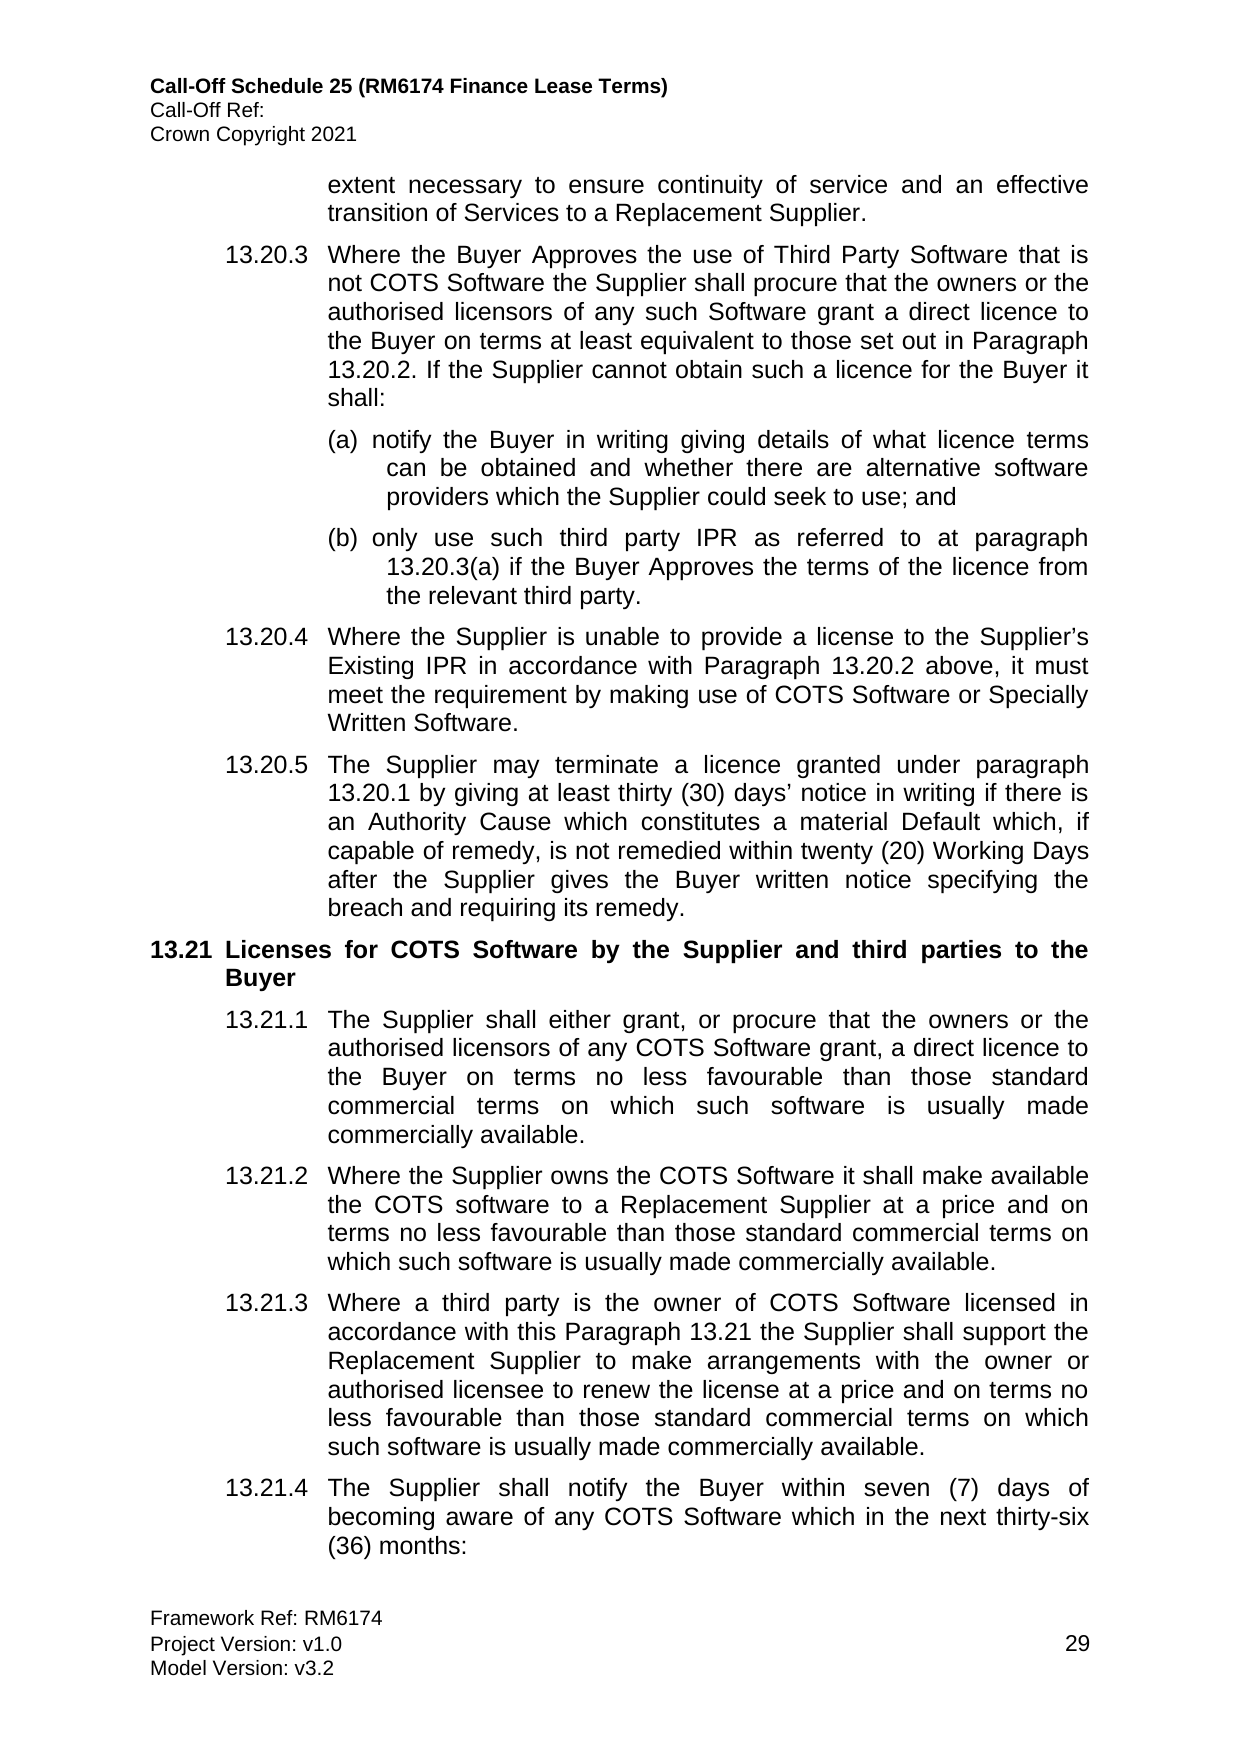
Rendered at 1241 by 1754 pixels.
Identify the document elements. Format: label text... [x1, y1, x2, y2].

list notify the Buyer in writing giving details of what licence terms can be obtained and whether there are alternative software providers which the Supplier could seek to use; and [327, 425, 1090, 511]
list Where a third party is the owner of COTS Software licensed in accordance with this Paragraph 13.21 the Supplier shall support the Replacement Supplier to make arrangements with the owner or authorised licensee to renew the license at a price and on terms no less favourable than those standard commercial terms on which such software is usually made commercially available. [225, 1288, 1090, 1461]
list Licenses for COTS Software by the Supplier and third parties to the Buyer [150, 935, 1090, 992]
list Where the Supplier owns the COTS Software it shall make available the COTS software to a Replacement Supplier at a price and on terms no less favourable than those standard commercial terms on which such software is usually made commercially available. [225, 1161, 1090, 1276]
list Where the Buyer Approves the use of Third Party Software that is not COTS Software the Supplier shall procure that the owners or the authorised licensors of any such Software grant a direct licence to the Buyer on terms at least equivalent to those set out in Paragraph 13.20.2. If the Supplier cannot obtain such a licence for the Buyer it shall: [225, 240, 1090, 412]
list The Supplier may terminate a licence granted under paragraph 13.20.1 by giving at least thirty (30) days’ notice in writing if there is an Authority Cause which constitutes a material Default which, if capable of remedy, is not remedied within twenty (20) Working Days after the Supplier gives the Buyer written notice specifying the breach and requiring its remedy. [225, 750, 1090, 922]
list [225, 170, 1090, 227]
list Where the Supplier is unable to provide a license to the Supplier’s Existing IPR in accordance with Paragraph 13.20.2 above, it must meet the requirement by making use of COTS Software or Specially Written Software. [225, 622, 1090, 737]
list only use such third party IPR as referred to at paragraph 13.20.3(a) if the Buyer Approves the terms of the licence from the relevant third party. [327, 523, 1090, 610]
list The Supplier shall notify the Buyer within seven (7) days of becoming aware of any COTS Software which in the next thirty-six (36) months: [225, 1473, 1090, 1560]
list The Supplier shall either grant, or procure that the owners or the authorised licensors of any COTS Software grant, a direct licence to the Buyer on terms no less favourable than those standard commercial terms on which such software is usually made commercially available. [225, 1005, 1090, 1148]
